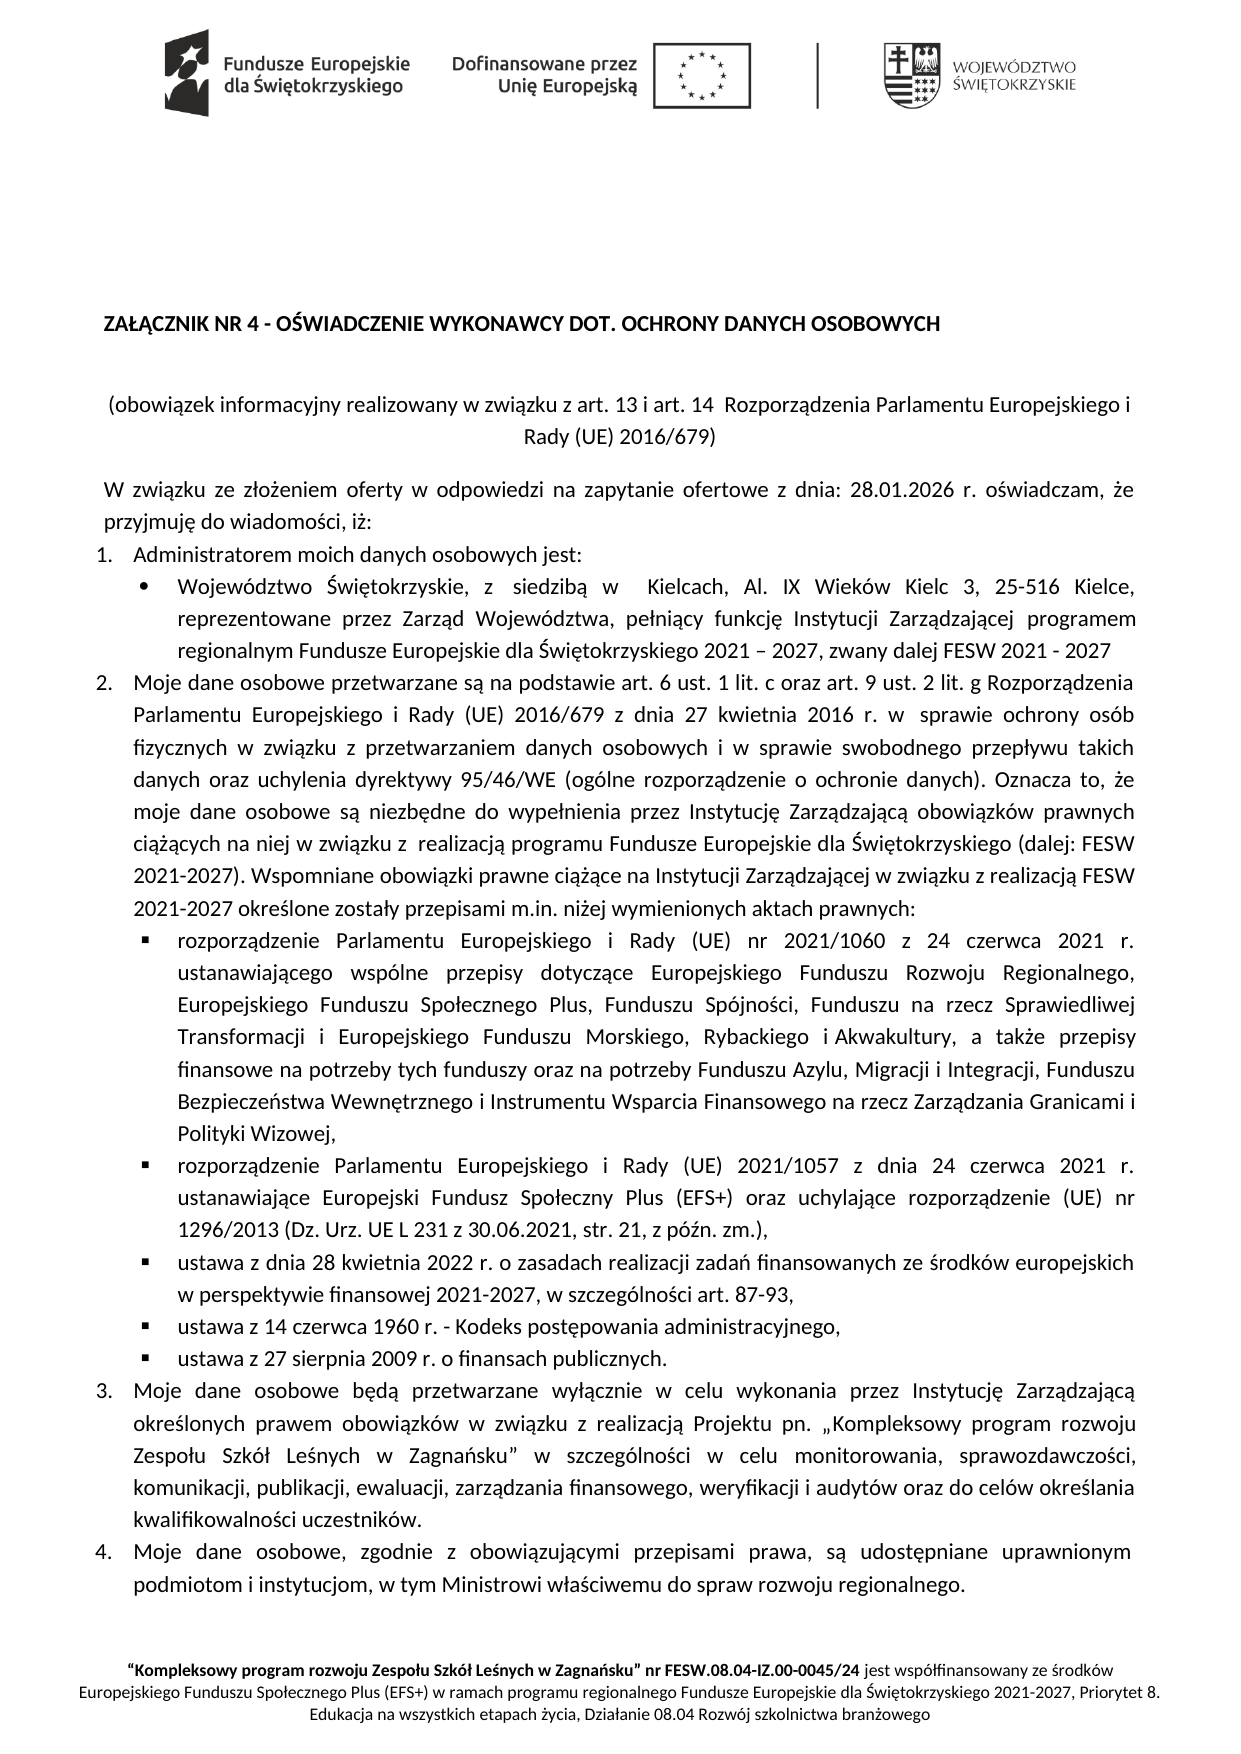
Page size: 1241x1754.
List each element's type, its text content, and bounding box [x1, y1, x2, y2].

list Moje dane osobowe przetwarzane są na podstawie art. 6 ust. 1 lit. c oraz art. 9 ust. 2 lit. g Rozporządzenia Parlamentu Europejskiego i Rady (UE) 2016/679 z dnia 27 kwietnia 2016 r. w sprawie ochrony osób fizycznych w związku z przetwarzaniem danych osobowych i w sprawie swobodnego przepływu takich danych oraz uchylenia dyrektywy 95/46/WE (ogólne rozporządzenie o ochronie danych). Oznacza to, że moje dane osobowe są niezbędne do wypełnienia przez Instytucję Zarządzającą obowiązków prawnych ciążących na niej w związku z realizacją programu Fundusze Europejskie dla Świętokrzyskiego (dalej: FESW 2021-2027). Wspomniane obowiązki prawne ciążące na Instytucji Zarządzającej w związku z realizacją FESW 2021-2027 określone zostały przepisami m.in. niżej wymienionych aktach prawnych: [96, 668, 1137, 922]
text W związku ze złożeniem oferty w odpowiedzi na zapytanie ofertowe z dnia: 28.01.2026 r. oświadczam, że przyjmuję do wiadomości, iż: [103, 475, 1137, 536]
list ustawa z 27 sierpnia 2009 r. o finansach publicznych. [140, 1344, 1137, 1372]
list Administratorem moich danych osobowych jest: [96, 540, 1137, 568]
list rozporządzenie Parlamentu Europejskiego i Rady (UE) 2021/1057 z dnia 24 czerwca 2021 r. ustanawiające Europejski Fundusz Społeczny Plus (EFS+) oraz uchylające rozporządzenie (UE) nr 1296/2013 (Dz. Urz. UE L 231 z 30.06.2021, str. 21, z późn. zm.), [140, 1151, 1137, 1244]
picture [164, 29, 1076, 117]
list Moje dane osobowe będą przetwarzane wyłącznie w celu wykonania przez Instytucję Zarządzającą określonych prawem obowiązków w związku z realizacją Projektu pn. „Kompleksowy program rozwoju Zespołu Szkół Leśnych w Zagnańsku” w szczególności w celu monitorowania, sprawozdawczości, komunikacji, publikacji, ewaluacji, zarządzania finansowego, weryfikacji i audytów oraz do celów określania kwalifikowalności uczestników. [96, 1377, 1137, 1533]
list ustawa z 14 czerwca 1960 r. - Kodeks postępowania administracyjnego, [140, 1312, 1137, 1340]
text (obowiązek informacyjny realizowany w związku z art. 13 i art. 14 Rozporządzenia Parlamentu Europejskiego i Rady (UE) 2016/679) [103, 390, 1137, 450]
list Województwo Świętokrzyskie, z siedzibą w Kielcach, Al. IX Wieków Kielc 3, 25-516 Kielce, reprezentowane przez Zarząd Województwa, pełniący funkcję Instytucji Zarządzającej programem regionalnym Fundusze Europejskie dla Świętokrzyskiego 2021 – 2027, zwany dalej FESW 2021 - 2027 [140, 572, 1137, 664]
text ZAŁĄCZNIK NR 4 - OŚWIADCZENIE WYKONAWCY DOT. OCHRONY DANYCH OSOBOWYCH [103, 309, 1137, 337]
list rozporządzenie Parlamentu Europejskiego i Rady (UE) nr 2021/1060 z 24 czerwca 2021 r. ustanawiającego wspólne przepisy dotyczące Europejskiego Funduszu Rozwoju Regionalnego, Europejskiego Funduszu Społecznego Plus, Funduszu Spójności, Funduszu na rzecz Sprawiedliwej Transformacji i Europejskiego Funduszu Morskiego, Rybackiego i Akwakultury, a także przepisy finansowe na potrzeby tych funduszy oraz na potrzeby Funduszu Azylu, Migracji i Integracji, Funduszu Bezpieczeństwa Wewnętrznego i Instrumentu Wsparcia Finansowego na rzecz Zarządzania Granicami i Polityki Wizowej, [140, 926, 1137, 1147]
list Moje dane osobowe, zgodnie z obowiązującymi przepisami prawa, są udostępniane uprawnionym podmiotom i instytucjom, w tym Ministrowi właściwemu do spraw rozwoju regionalnego. [95, 1537, 1133, 1598]
list ustawa z dnia 28 kwietnia 2022 r. o zasadach realizacji zadań finansowanych ze środków europejskich w perspektywie finansowej 2021-2027, w szczególności art. 87-93, [140, 1248, 1137, 1308]
